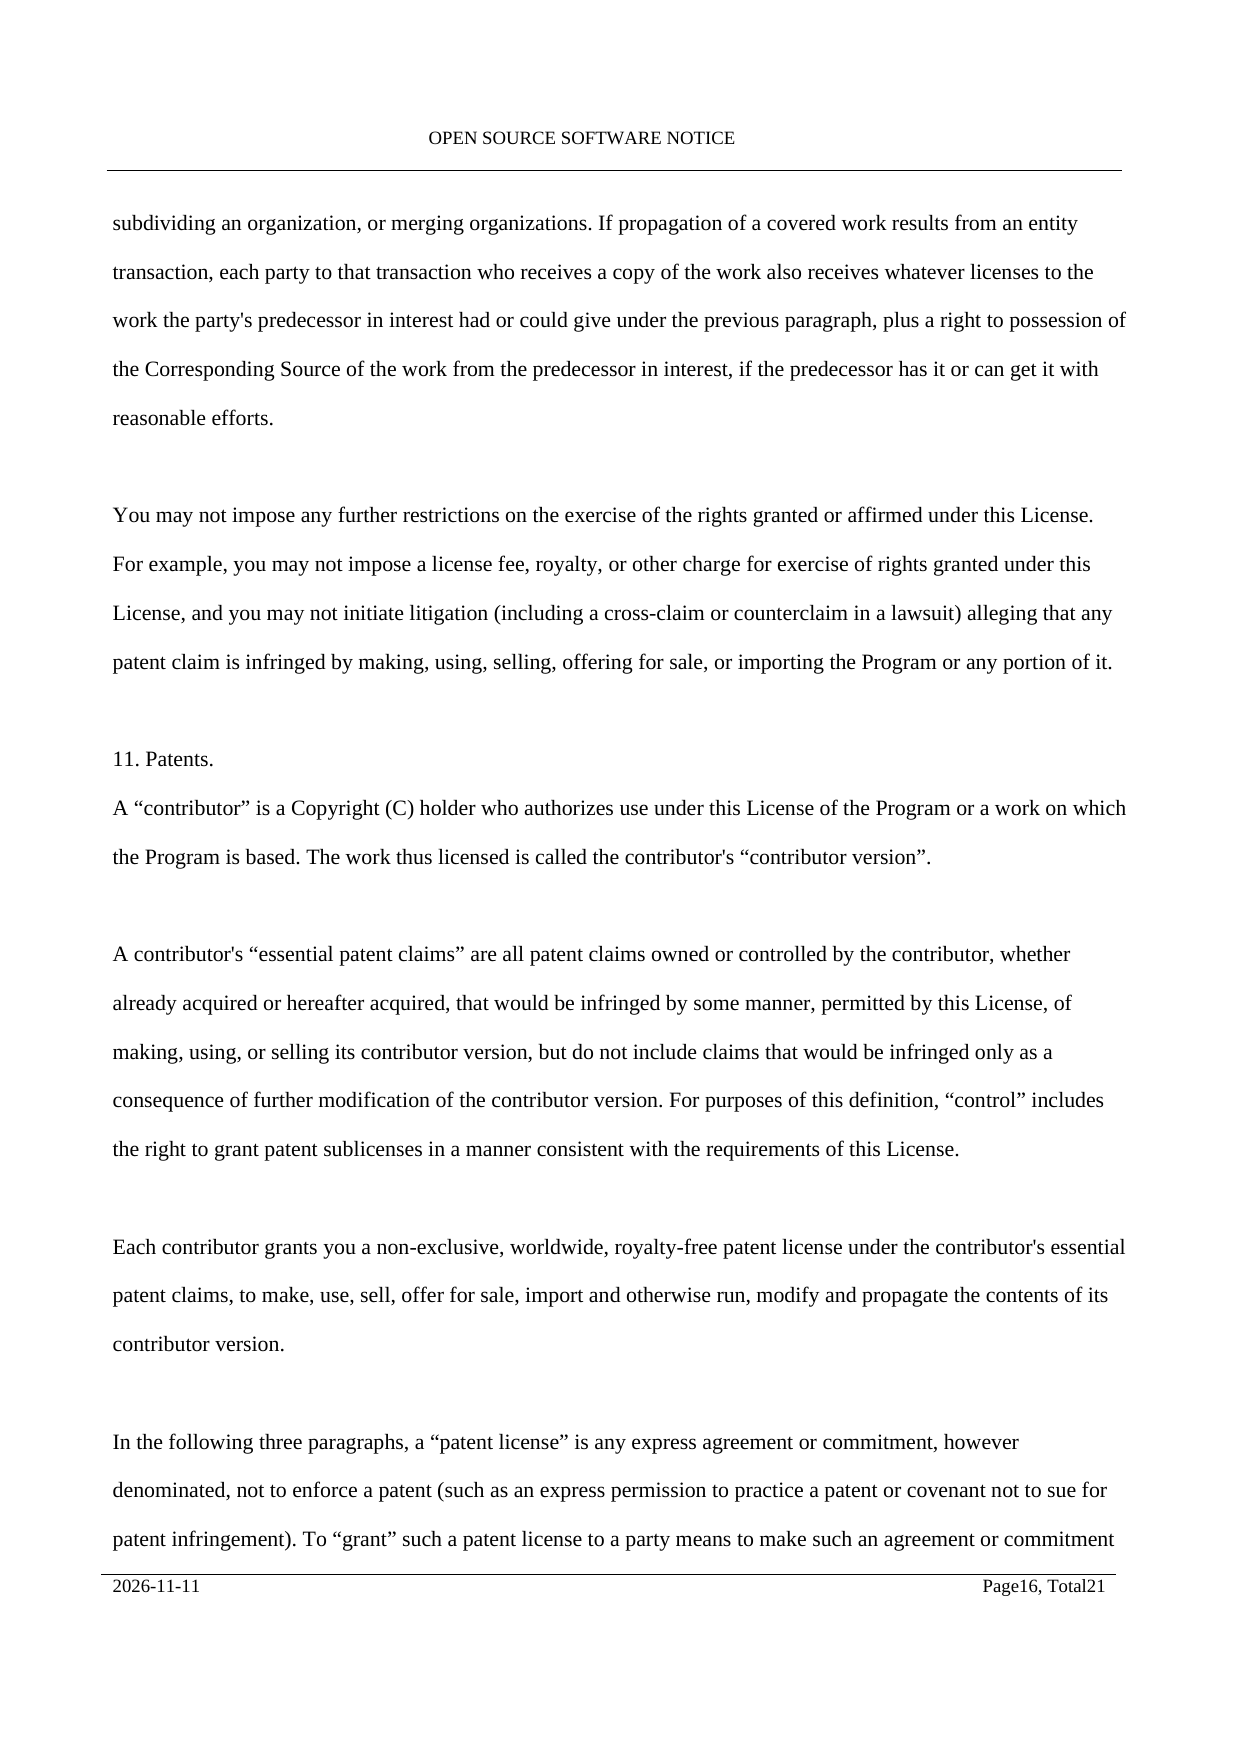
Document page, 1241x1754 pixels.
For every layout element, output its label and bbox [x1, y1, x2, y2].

text [112, 206, 1128, 1555]
